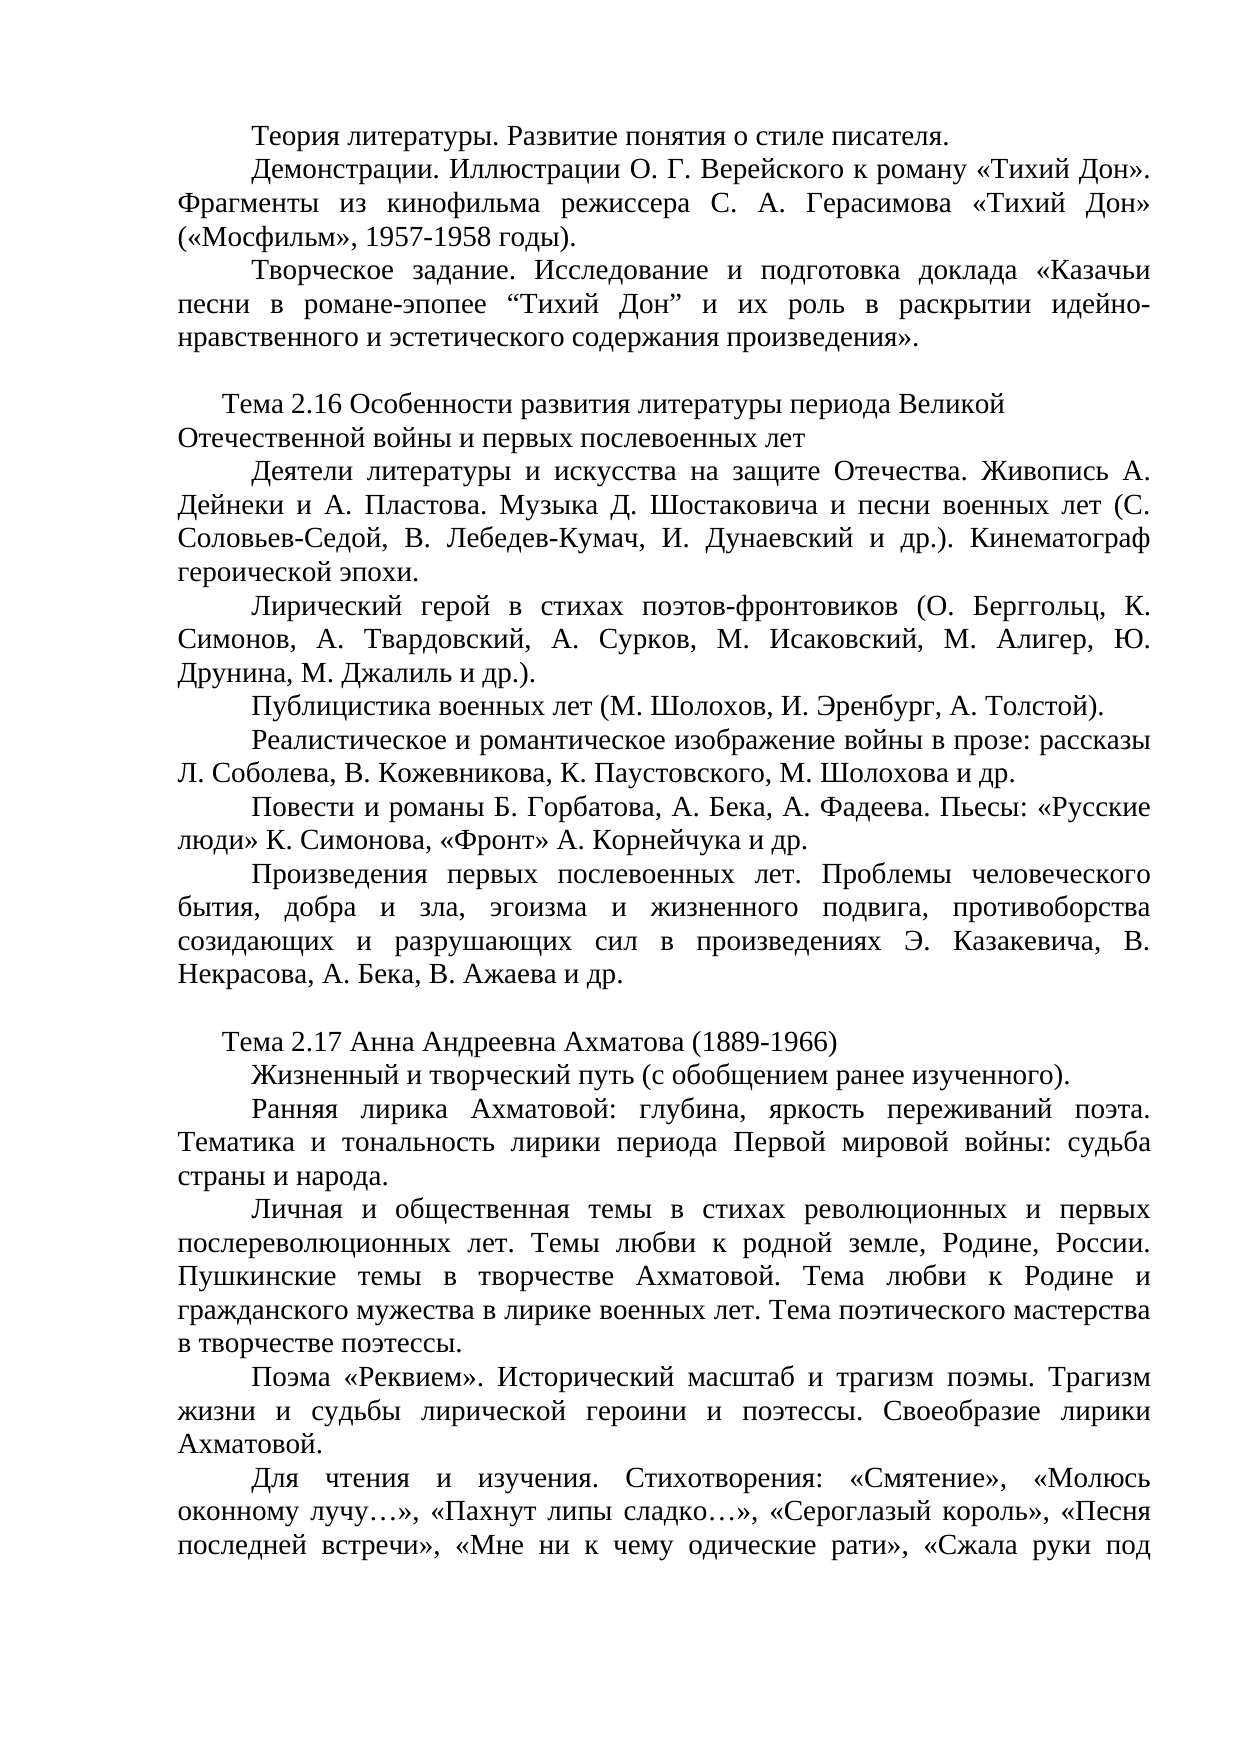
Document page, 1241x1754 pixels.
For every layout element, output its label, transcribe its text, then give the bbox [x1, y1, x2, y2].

text Реалистическое и романтическое изображение войны в прозе: рассказы Л. Соболева, В. Кожевникова, К. Паустовского, М. Шолохова и др. [177, 722, 1152, 789]
text Теория литературы. Развитие понятия о стиле писателя. [177, 118, 1152, 152]
text Демонстрации. Иллюстрации О. Г. Верейского к роману «Тихий Дон». Фрагменты из кинофильма режиссера С. А. Герасимова «Тихий Дон» («Мосфильм», 1957-1958 годы). [177, 152, 1152, 252]
text Публицистика военных лет (М. Шолохов, И. Эренбург, А. Толстой). [177, 688, 1152, 722]
text Тема 2.17 Анна Андреевна Ахматова (1889-1966) [177, 1024, 1152, 1057]
text Лирический герой в стихах поэтов-фронтовиков (О. Берггольц, К. Симонов, А. Твардовский, А. Сурков, М. Исаковский, М. Алигер, Ю. Друнина, М. Джалиль и др.). [177, 588, 1152, 688]
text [177, 1460, 1152, 1560]
text Деятели литературы и искусства на защите Отечества. Живопись А. Дейнеки и А. Пластова. Музыка Д. Шостаковича и песни военных лет (С. Соловьев-Седой, В. Лебедев-Кумач, И. Дунаевский и др.). Кинематограф героической эпохи. [177, 453, 1152, 588]
text Творческое задание. Исследование и подготовка доклада «Казачьи песни в романе-эпопее “Тихий Дон” и их роль в раскрытии идейно-нравственного и эстетического содержания произведения». [177, 252, 1152, 353]
text Повести и романы Б. Горбатова, А. Бека, А. Фадеева. Пьесы: «Русские люди» К. Симонова, «Фронт» А. Корнейчука и др. [177, 789, 1152, 856]
text Тема 2.16 Особенности развития литературы периода Великой Отечественной войны и первых послевоенных лет [177, 386, 1152, 453]
text Ранняя лирика Ахматовой: глубина, яркость переживаний поэта. Тематика и тональность лирики периода Первой мировой войны: судьба страны и народа. [177, 1091, 1152, 1191]
text Поэма «Реквием». Исторический масштаб и трагизм поэмы. Трагизм жизни и судьбы лирической героини и поэтессы. Своеобразие лирики Ахматовой. [177, 1359, 1152, 1460]
text Жизненный и творческий путь (с обобщением ранее изученного). [177, 1057, 1152, 1091]
text Личная и общественная темы в стихах революционных и первых послереволюционных лет. Темы любви к родной земле, Родине, России. Пушкинские темы в творчестве Ахматовой. Тема любви к Родине и гражданского мужества в лирике военных лет. Тема поэтического мастерства в творчестве поэтессы. [177, 1191, 1152, 1359]
text Произведения первых послевоенных лет. Проблемы человеческого бытия, добра и зла, эгоизма и жизненного подвига, противоборства созидающих и разрушающих сил в произведениях Э. Казакевича, В. Некрасова, А. Бека, В. Ажаева и др. [177, 856, 1152, 990]
